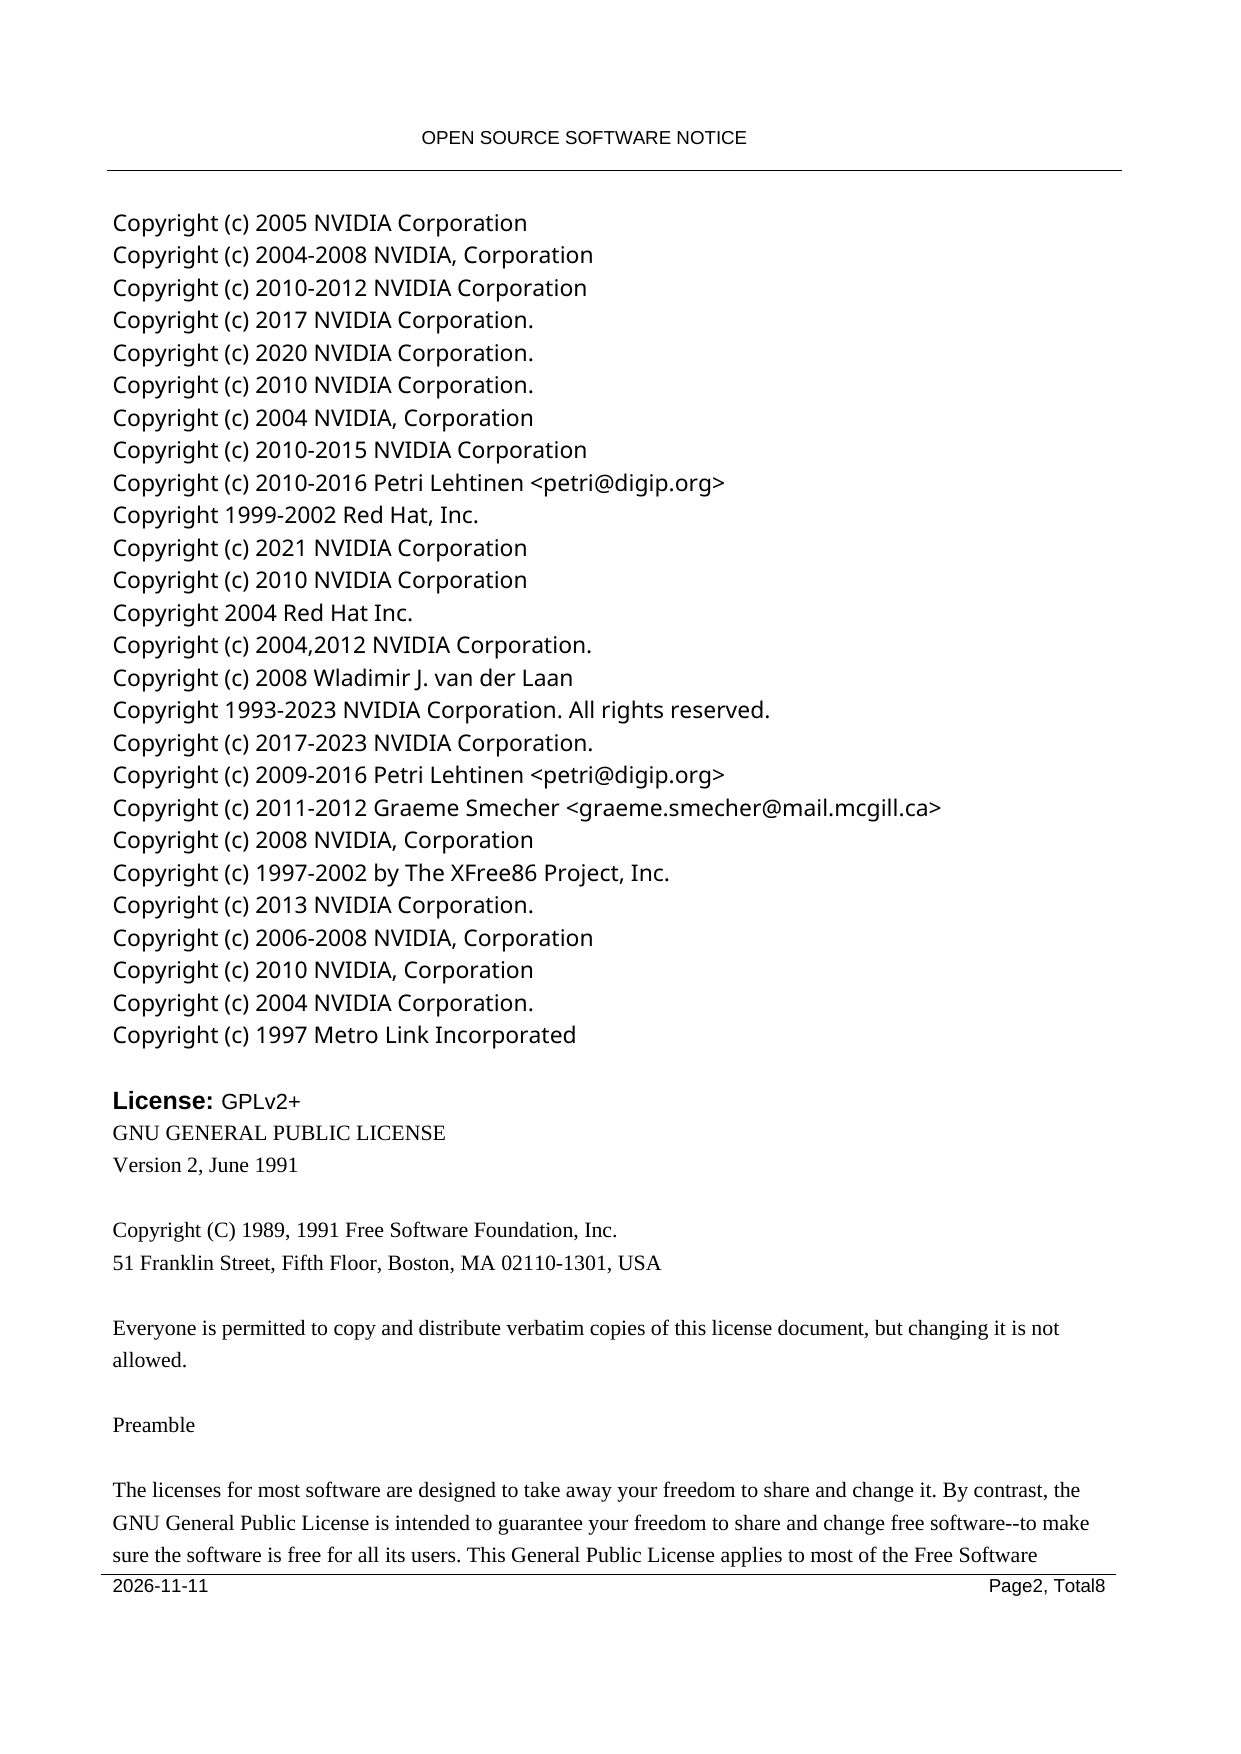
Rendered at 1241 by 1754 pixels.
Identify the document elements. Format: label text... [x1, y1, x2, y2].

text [112, 206, 1128, 1084]
text License: GPLv2+ [112, 1084, 1128, 1116]
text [112, 1116, 1128, 1571]
